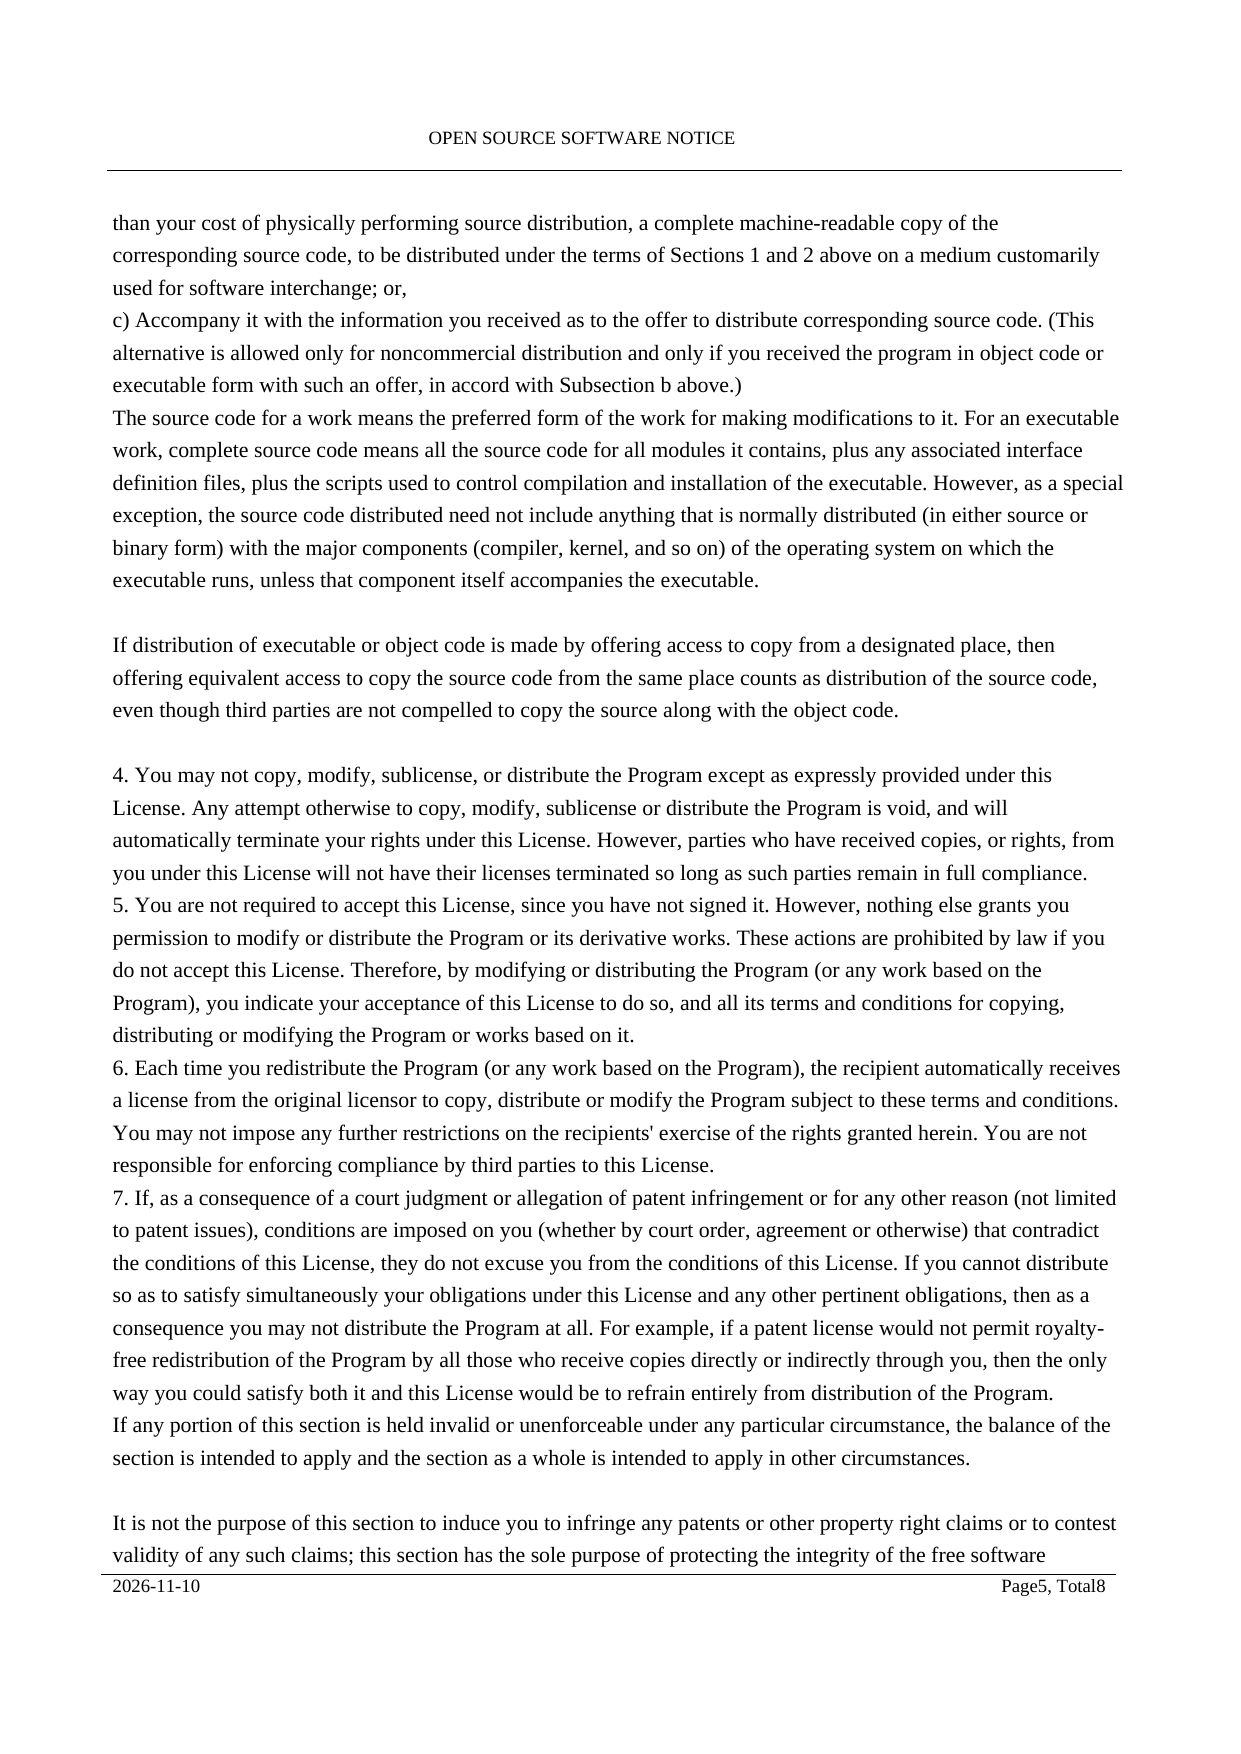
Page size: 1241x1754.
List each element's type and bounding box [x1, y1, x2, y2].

text [112, 206, 1128, 1571]
